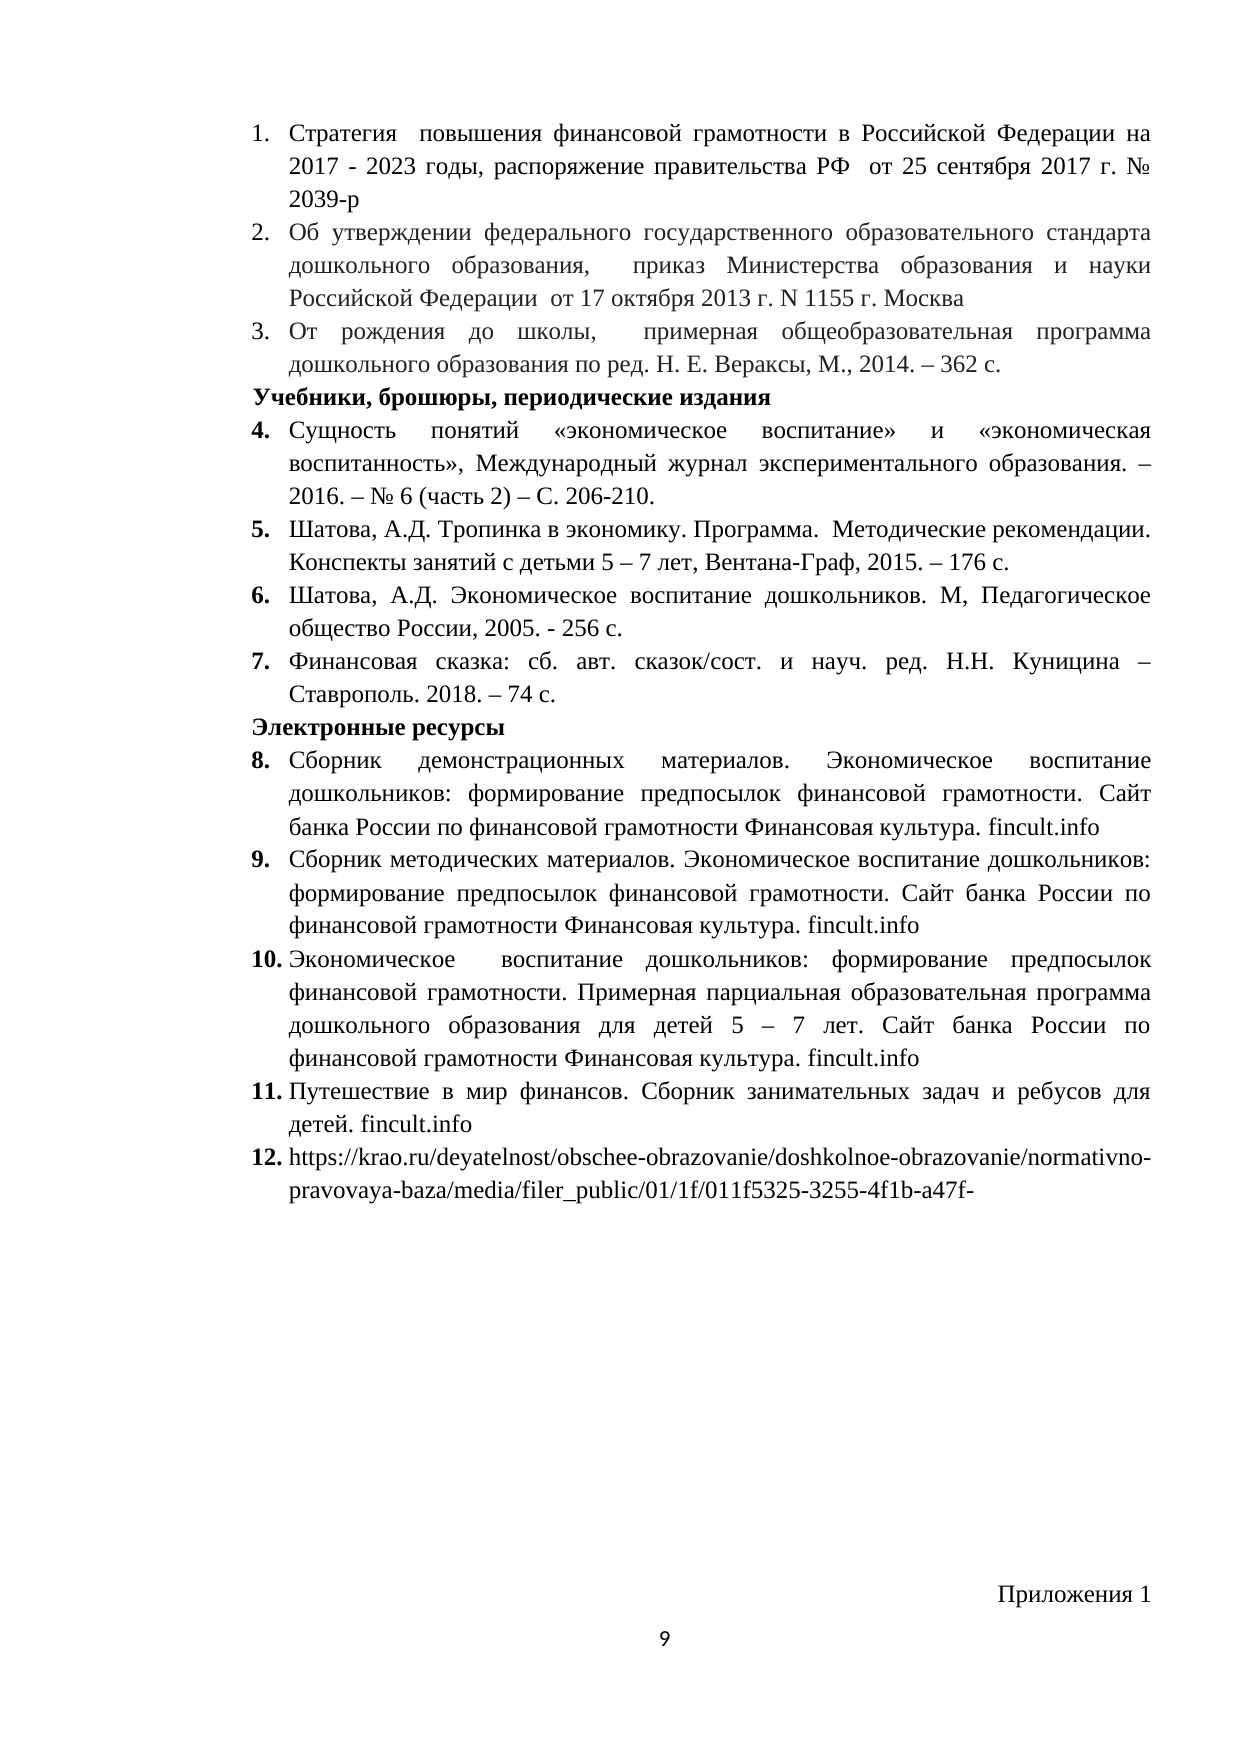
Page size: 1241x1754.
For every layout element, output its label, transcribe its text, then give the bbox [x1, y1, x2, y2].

text Учебники, брошюры, периодические издания [177, 382, 1152, 411]
list Стратегия повышения финансовой грамотности в Российской Федерации на 2017 - 2023 годы, распоряжение правительства РФ от 25 сентября 2017 г. № 2039-р [251, 118, 1152, 213]
list Об утверждении федерального государственного образовательного стандарта дошкольного образования, приказ Министерства образования и науки Российской Федерации от 17 октября 2013 г. N 1155 г. Москва [251, 217, 1152, 312]
list Сущность понятий «экономическое воспитание» и «экономическая воспитанность», Международный журнал экспериментального образования. – 2016. – № 6 (часть 2) – С. 206-210. [251, 415, 1152, 510]
text Приложения 1 [177, 1579, 1152, 1608]
list Путешествие в мир финансов. Сборник занимательных задач и ребусов для детей. fincult.info [251, 1076, 1152, 1137]
list Финансовая сказка: сб. авт. сказок/сост. и науч. ред. Н.Н. Куницина – Ставрополь. 2018. – 74 с. [251, 646, 1152, 708]
list Шатова, А.Д. Экономическое воспитание дошкольников. М, Педагогическое общество России, 2005. - 256 с. [251, 580, 1152, 642]
list От рождения до школы, примерная общеобразовательная программа дошкольного образования по ред. Н. Е. Вераксы, М., 2014. – 362 с. [251, 316, 1152, 378]
list Сборник методических материалов. Экономическое воспитание дошкольников: формирование предпосылок финансовой грамотности. Сайт банка России по финансовой грамотности Финансовая культура. fincult.info [251, 844, 1152, 939]
list Сборник демонстрационных материалов. Экономическое воспитание дошкольников: формирование предпосылок финансовой грамотности. Сайт банка России по финансовой грамотности Финансовая культура. fincult.info [251, 746, 1152, 840]
list Шатова, А.Д. Тропинка в экономику. Программа. Методические рекомендации. Конспекты занятий с детьми 5 – 7 лет, Вентана-Граф, 2015. – 176 с. [251, 514, 1152, 576]
list Экономическое воспитание дошкольников: формирование предпосылок финансовой грамотности. Примерная парциальная образовательная программа дошкольного образования для детей 5 – 7 лет. Сайт банка России по финансовой грамотности Финансовая культура. fincult.info [251, 944, 1152, 1071]
text Электронные ресурсы [177, 712, 1152, 741]
list https://krao.ru/deyatelnost/obschee-obrazovanie/doshkolnoe-obrazovanie/normativno-pravovaya-baza/media/filer_public/01/1f/011f5325-3255-4f1b-a47f- [251, 1142, 1152, 1203]
